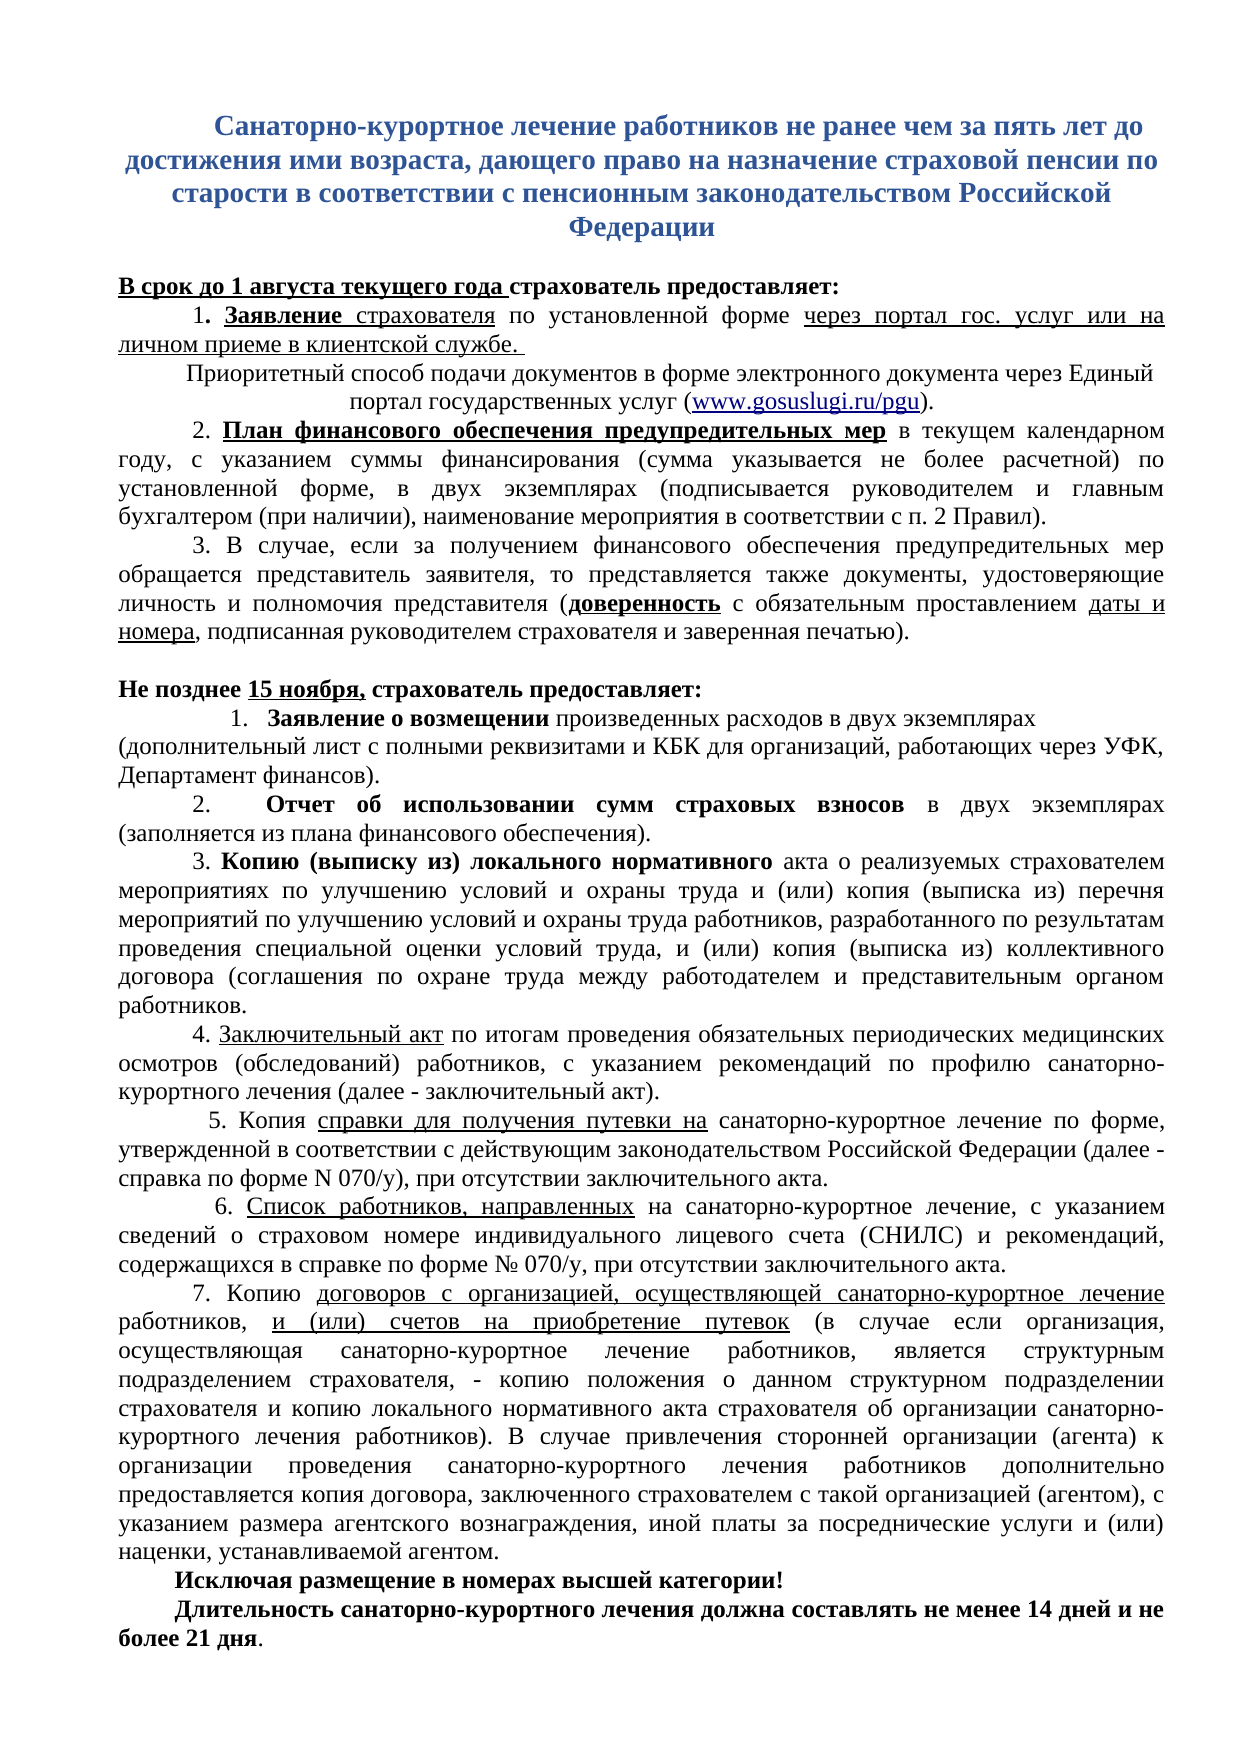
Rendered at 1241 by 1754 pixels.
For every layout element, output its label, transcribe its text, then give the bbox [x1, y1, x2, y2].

text 1. Заявление страхователя по установленной форме через портал гос. услуг или на личном приеме в клиентской службе. [118, 300, 1165, 358]
text 4. Заключительный акт по итогам проведения обязательных периодических медицинских осмотров (обследований) работников, с указанием рекомендаций по профилю санаторно-курортного лечения (далее - заключительный акт). [118, 1019, 1165, 1105]
list Отчет об использовании сумм страховых взносов в двух экземплярах (заполняется из плана финансового обеспечения). [118, 789, 1165, 846]
text 7. Копию договоров с организацией, осуществляющей санаторно-курортное лечение работников, и (или) счетов на приобретение путевок (в случае если организация, осуществляющая санаторно-курортное лечение работников, является структурным подразделением страхователя, - копию положения о данном структурном подразделении страхователя и копию локального нормативного акта страхователя об организации санаторно-курортного лечения работников). В случае привлечения сторонней организации (агента) к организации проведения санаторно-курортного лечения работников дополнительно предоставляется копия договора, заключенного страхователем с такой организацией (агентом), с указанием размера агентского вознаграждения, иной платы за посреднические услуги и (или) наценки, устанавливаемой агентом. [118, 1278, 1165, 1565]
list Заявление о возмещении произведенных расходов в двух экземплярах [229, 703, 1165, 731]
text Приоритетный способ подачи документов в форме электронного документа через Единый портал государственных услуг (www.gosuslugi.ru/pgu). [118, 358, 1165, 415]
text В срок до 1 августа текущего года страхователь предоставляет: [118, 271, 1165, 300]
text 2. План финансового обеспечения предупредительных мер в текущем календарном году, с указанием суммы финансирования (сумма указывается не более расчетной) по установленной форме, в двух экземплярах (подписывается руководителем и главным бухгалтером (при наличии), наименование мероприятия в соответствии с п. 2 Правил). [118, 415, 1165, 530]
text Длительность санаторно-курортного лечения должна составлять не менее 14 дней и не более 21 дня. [118, 1594, 1165, 1651]
text Санаторно-курортное лечение работников не ранее чем за пять лет до достижения ими возраста, дающего право на назначение страховой пенсии по старости в соответствии с пенсионным законодательством Российской Федерации [118, 108, 1165, 243]
text 3. В случае, если за получением финансового обеспечения предупредительных мер обращается представитель заявителя, то представляется также документы, удостоверяющие личность и полномочия представителя (доверенность с обязательным проставлением даты и номера, подписанная руководителем страхователя и заверенная печатью). [118, 530, 1165, 645]
text 6. Список работников, направленных на санаторно-курортное лечение, с указанием сведений о страховом номере индивидуального лицевого счета (СНИЛС) и рекомендаций, содержащихся в справке по форме № 070/у, при отсутствии заключительного акта. [118, 1191, 1165, 1278]
text 3. Копию (выписку из) локального нормативного акта о реализуемых страхователем мероприятиях по улучшению условий и охраны труда и (или) копия (выписка из) перечня мероприятий по улучшению условий и охраны труда работников, разработанного по результатам проведения специальной оценки условий труда, и (или) копия (выписка из) коллективного договора (соглашения по охране труда между работодателем и представительным органом работников. [118, 846, 1165, 1019]
text (дополнительный лист с полными реквизитами и КБК для организаций, работающих через УФК, Департамент финансов). [118, 731, 1165, 789]
text Не позднее 15 ноября, страхователь предоставляет: [118, 674, 1165, 703]
text 5. Копия справки для получения путевки на санаторно-курортное лечение по форме, утвержденной в соответствии с действующим законодательством Российской Федерации (далее - справка по форме N 070/у), при отсутствии заключительного акта. [118, 1105, 1165, 1191]
text Исключая размещение в номерах высшей категории! [118, 1565, 1165, 1594]
